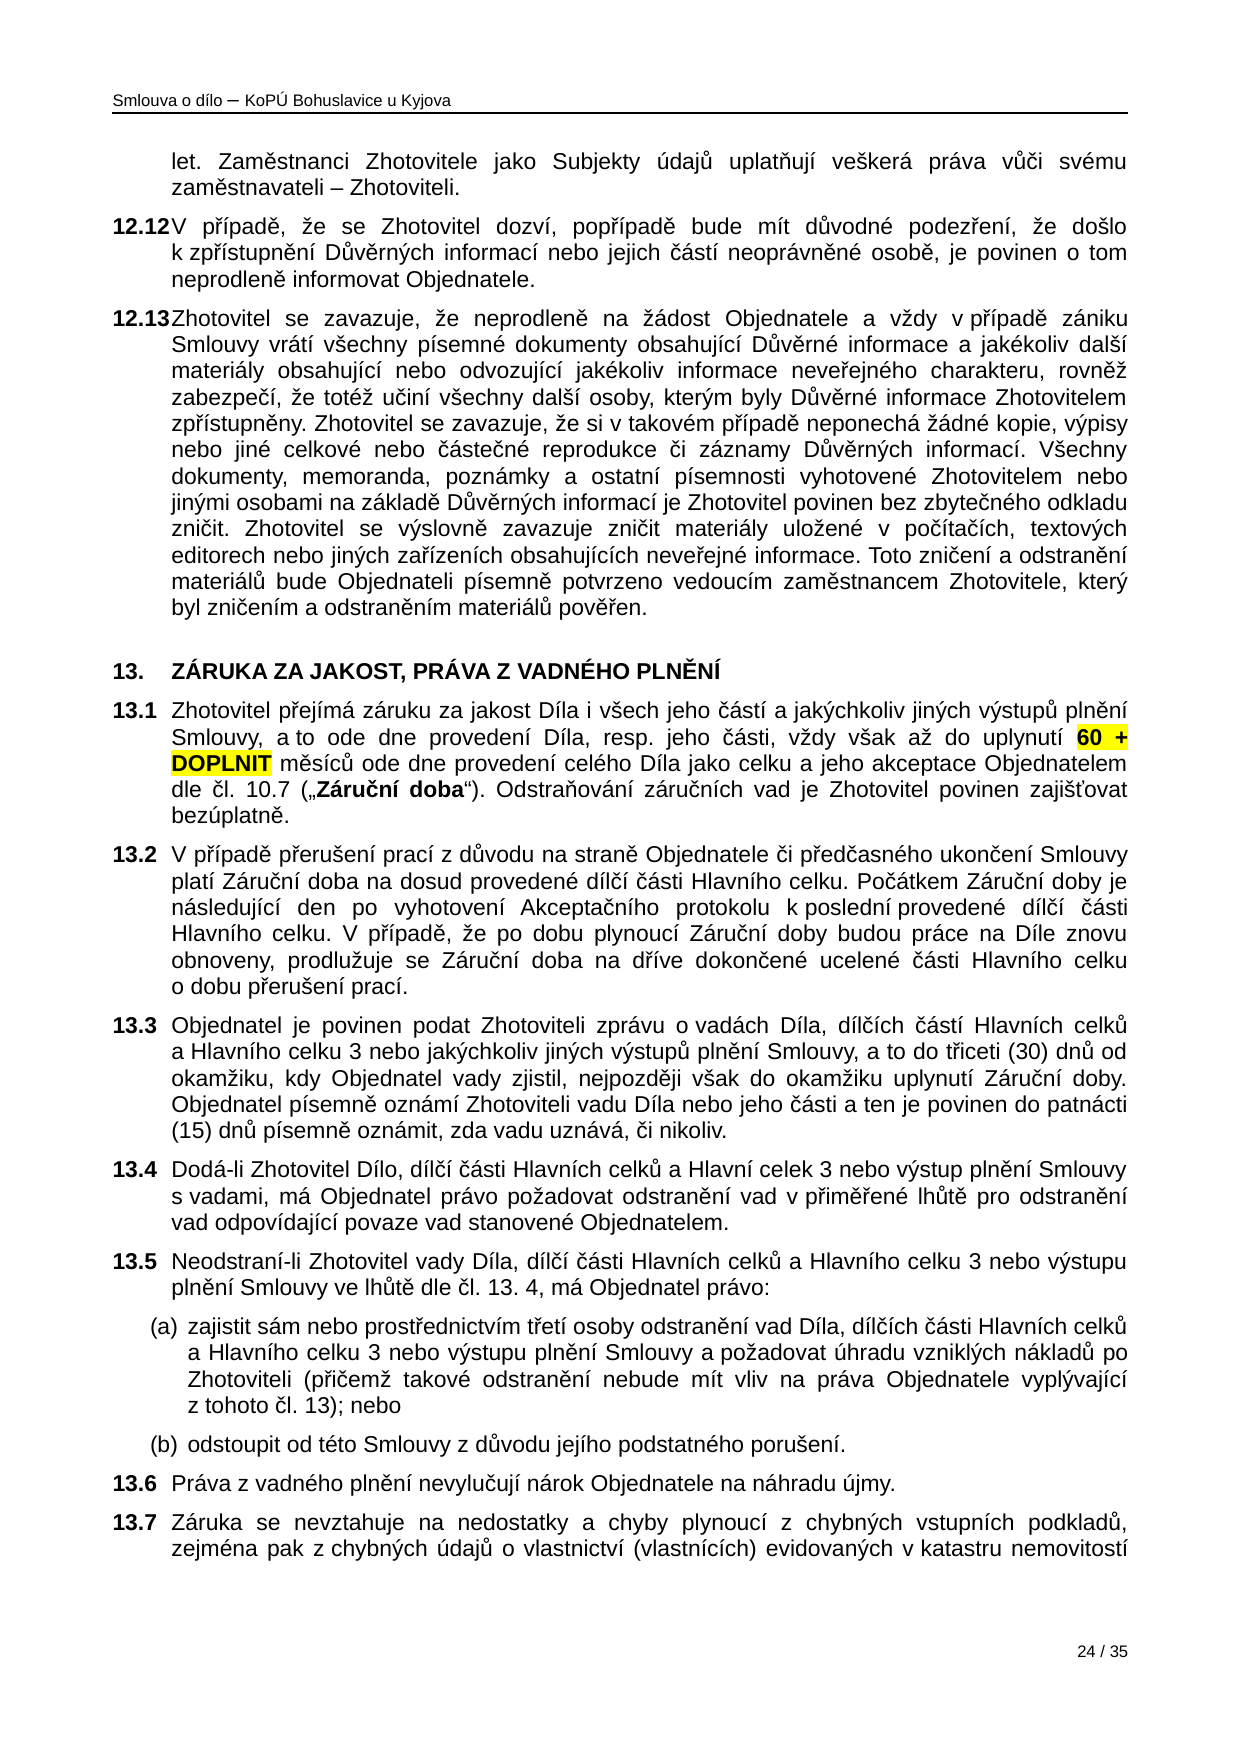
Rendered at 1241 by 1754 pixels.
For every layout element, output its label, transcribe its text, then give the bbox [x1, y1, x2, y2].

text Zhotovitel se zavazuje, že neprodleně na žádost Objednatele a vždy v případě zániku Smlouvy vrátí všechny písemné dokumenty obsahující Důvěrné informace a jakékoliv další materiály obsahující nebo odvozující jakékoliv informace neveřejného charakteru, rovněž zabezpečí, že totéž učiní všechny další osoby, kterým byly Důvěrné informace Zhotovitelem zpřístupněny. Zhotovitel se zavazuje, že si v takovém případě neponechá žádné kopie, výpisy nebo jiné celkové nebo částečné reprodukce či záznamy Důvěrných informací. Všechny dokumenty, memoranda, poznámky a ostatní písemnosti vyhotovené Zhotovitelem nebo jinými osobami na základě Důvěrných informací je Zhotovitel povinen bez zbytečného odkladu zničit. Zhotovitel se výslovně zavazuje zničit materiály uložené v počítačích, textových editorech nebo jiných zařízeních obsahujících neveřejné informace. Toto zničení a odstranění materiálů bude Objednateli písemně potvrzeno vedoucím zaměstnancem Zhotovitele, který byl zničením a odstraněním materiálů pověřen. [112, 304, 1128, 621]
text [112, 1509, 1128, 1561]
text Práva z vadného plnění nevylučují nárok Objednatele na náhradu újmy. [112, 1470, 1128, 1496]
text V případě přerušení prací z důvodu na straně Objednatele či předčasného ukončení Smlouvy platí Záruční doba na dosud provedené dílčí části Hlavního celku. Počátkem Záruční doby je následující den po vyhotovení Akceptačního protokolu k poslední provedené dílčí části Hlavního celku. V případě, že po dobu plynoucí Záruční doby budou práce na Díle znovu obnoveny, prodlužuje se Záruční doba na dříve dokončené ucelené části Hlavního celku o dobu přerušení prací. [112, 841, 1128, 999]
text Neodstraní-li Zhotovitel vady Díla, dílčí části Hlavních celků a Hlavního celku 3 nebo výstupu plnění Smlouvy ve lhůtě dle čl. 13. 4, má Objednatel právo: [112, 1248, 1128, 1301]
list odstoupit od této Smlouvy z důvodu jejího podstatného porušení. [150, 1431, 1128, 1457]
text Záruka za jakost, práva z vadného plnění [112, 658, 1128, 684]
text Objednatel je povinen podat Zhotoviteli zprávu o vadách Díla, dílčích částí Hlavních celků a Hlavního celku 3 nebo jakýchkoliv jiných výstupů plnění Smlouvy, a to do třiceti (30) dnů od okamžiku, kdy Objednatel vady zjistil, nejpozději však do okamžiku uplynutí Záruční doby. Objednatel písemně oznámí Zhotoviteli vadu Díla nebo jeho části a ten je povinen do patnácti (15) dnů písemně oznámit, zda vadu uznává, či nikoliv. [112, 1012, 1128, 1144]
list zajistit sám nebo prostřednictvím třetí osoby odstranění vad Díla, dílčích části Hlavních celků a Hlavního celku 3 nebo výstupu plnění Smlouvy a požadovat úhradu vzniklých nákladů po Zhotoviteli (přičemž takové odstranění nebude mít vliv na práva Objednatele vyplývající z tohoto čl. 13); nebo [150, 1313, 1128, 1418]
text Zhotovitel přejímá záruku za jakost Díla i všech jeho částí a jakýchkoliv jiných výstupů plnění Smlouvy, a to ode dne provedení Díla, resp. jeho části, vždy však až do uplynutí 60 + DOPLNIT měsíců ode dne provedení celého Díla jako celku a jeho akceptace Objednatelem dle čl. 10.7 („Záruční doba“). Odstraňování záručních vad je Zhotovitel povinen zajišťovat bezúplatně. [112, 697, 1128, 829]
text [112, 148, 1128, 200]
text V případě, že se Zhotovitel dozví, popřípadě bude mít důvodné podezření, že došlo k zpřístupnění Důvěrných informací nebo jejich částí neoprávněné osobě, je povinen o tom neprodleně informovat Objednatele. [112, 213, 1128, 292]
text Dodá-li Zhotovitel Dílo, dílčí části Hlavních celků a Hlavní celek 3 nebo výstup plnění Smlouvy s vadami, má Objednatel právo požadovat odstranění vad v přiměřené lhůtě pro odstranění vad odpovídající povaze vad stanovené Objednatelem. [112, 1156, 1128, 1235]
